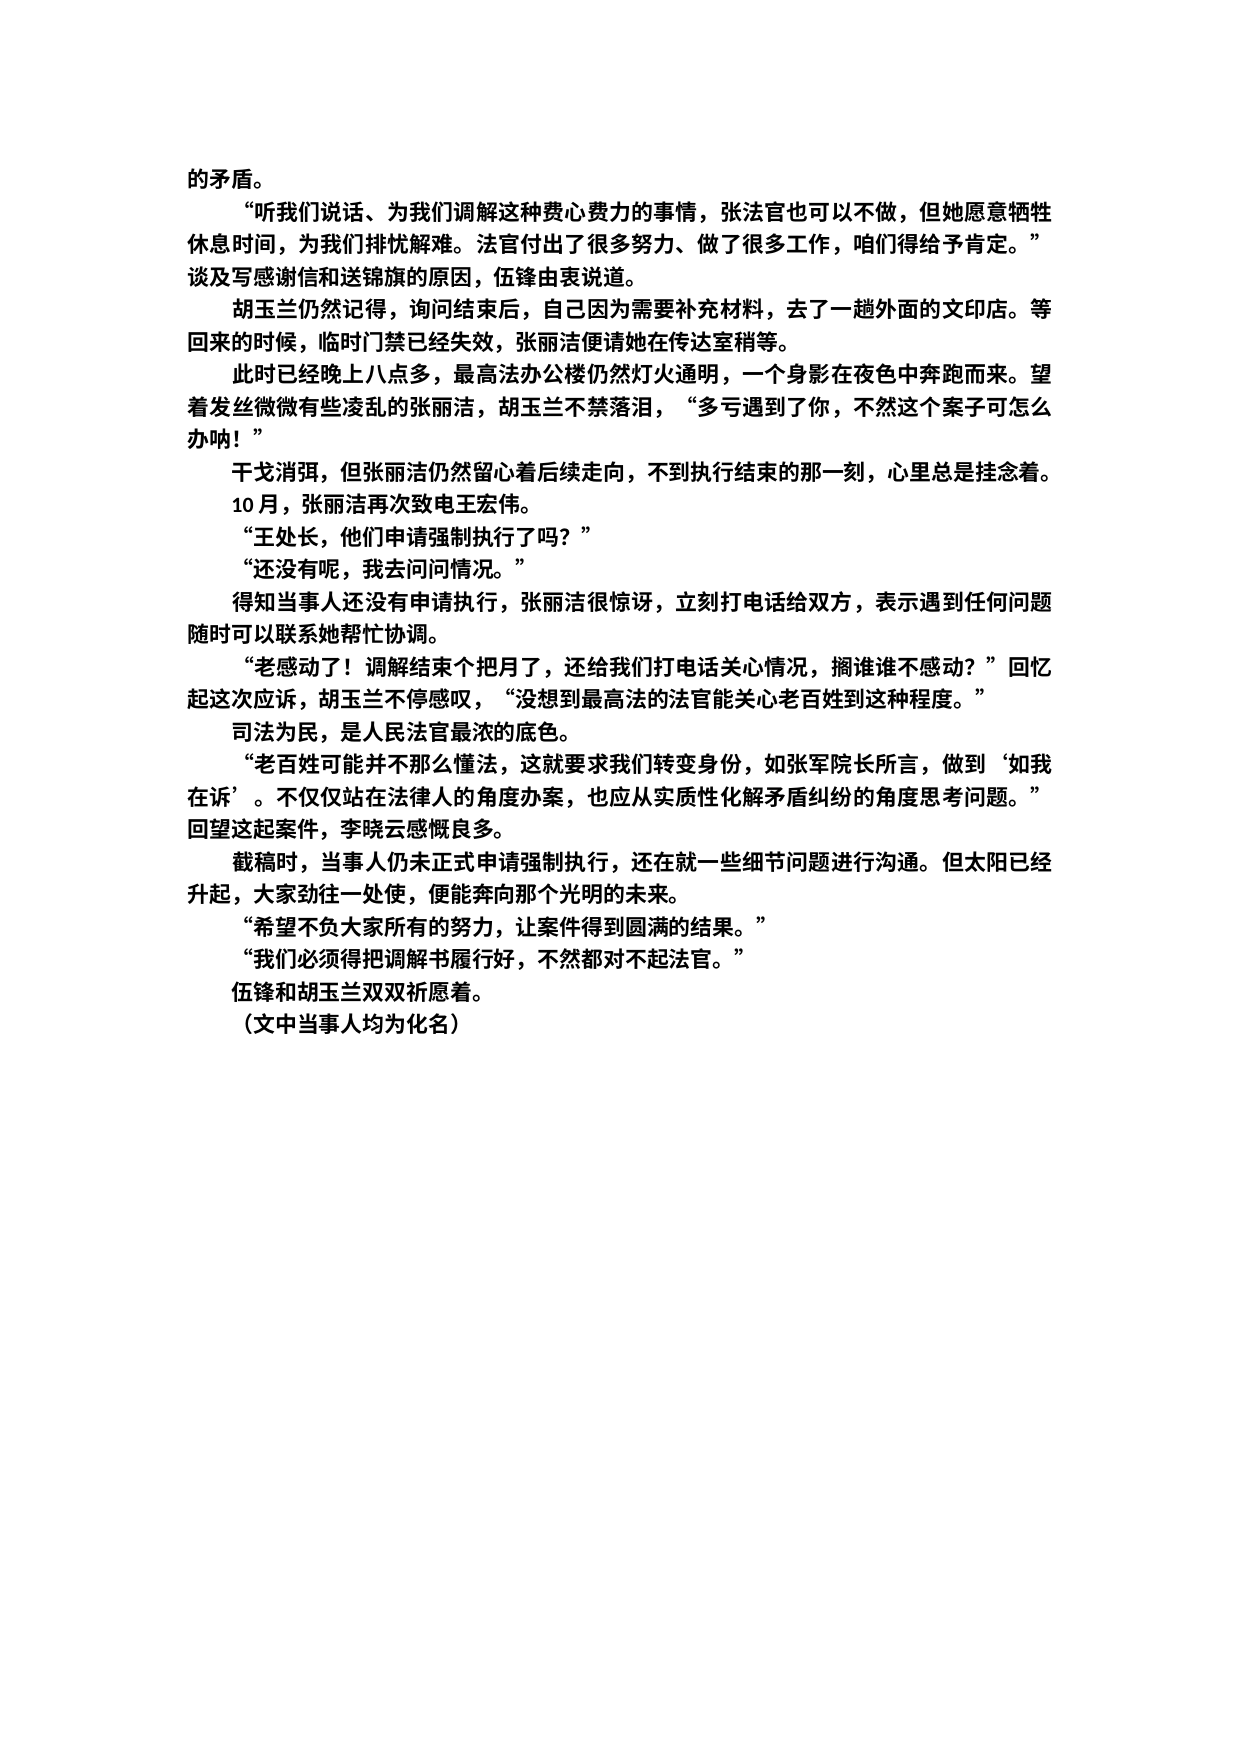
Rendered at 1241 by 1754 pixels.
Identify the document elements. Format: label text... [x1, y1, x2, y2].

text 得知当事人还没有申请执行，张丽洁很惊讶，立刻打电话给双方，表示遇到任何问题随时可以联系她帮忙协调。 [187, 584, 1053, 649]
text （文中当事人均为化名） [187, 1007, 1053, 1039]
text “还没有呢，我去问问情况。” [187, 552, 1053, 584]
text “我们必须得把调解书履行好，不然都对不起法官。” [187, 942, 1053, 974]
text 胡玉兰仍然记得，询问结束后，自己因为需要补充材料，去了一趟外面的文印店。等回来的时候，临时门禁已经失效，张丽洁便请她在传达室稍等。 [187, 292, 1053, 357]
text “老感动了！调解结束个把月了，还给我们打电话关心情况，搁谁谁不感动？”回忆起这次应诉，胡玉兰不停感叹，“没想到最高法的法官能关心老百姓到这种程度。” [187, 649, 1053, 714]
text “老百姓可能并不那么懂法，这就要求我们转变身份，如张军院长所言，做到‘如我在诉’。不仅仅站在法律人的角度办案，也应从实质性化解矛盾纠纷的角度思考问题。”回望这起案件，李晓云感慨良多。 [187, 747, 1053, 844]
text “王处长，他们申请强制执行了吗？” [187, 519, 1053, 552]
text “希望不负大家所有的努力，让案件得到圆满的结果。” [187, 909, 1053, 942]
text 此时已经晚上八点多，最高法办公楼仍然灯火通明，一个身影在夜色中奔跑而来。望着发丝微微有些凌乱的张丽洁，胡玉兰不禁落泪，“多亏遇到了你，不然这个案子可怎么办呐！” [187, 357, 1053, 454]
text “听我们说话、为我们调解这种费心费力的事情，张法官也可以不做，但她愿意牺牲休息时间，为我们排忧解难。法官付出了很多努力、做了很多工作，咱们得给予肯定。”谈及写感谢信和送锦旗的原因，伍锋由衷说道。 [187, 194, 1053, 292]
text 干戈消弭，但张丽洁仍然留心着后续走向，不到执行结束的那一刻，心里总是挂念着。 [187, 454, 1053, 487]
text 10月，张丽洁再次致电王宏伟。 [187, 487, 1053, 519]
text 司法为民，是人民法官最浓的底色。 [187, 714, 1053, 747]
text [187, 162, 1053, 194]
text 截稿时，当事人仍未正式申请强制执行，还在就一些细节问题进行沟通。但太阳已经升起，大家劲往一处使，便能奔向那个光明的未来。 [187, 844, 1053, 909]
text 伍锋和胡玉兰双双祈愿着。 [187, 974, 1053, 1007]
